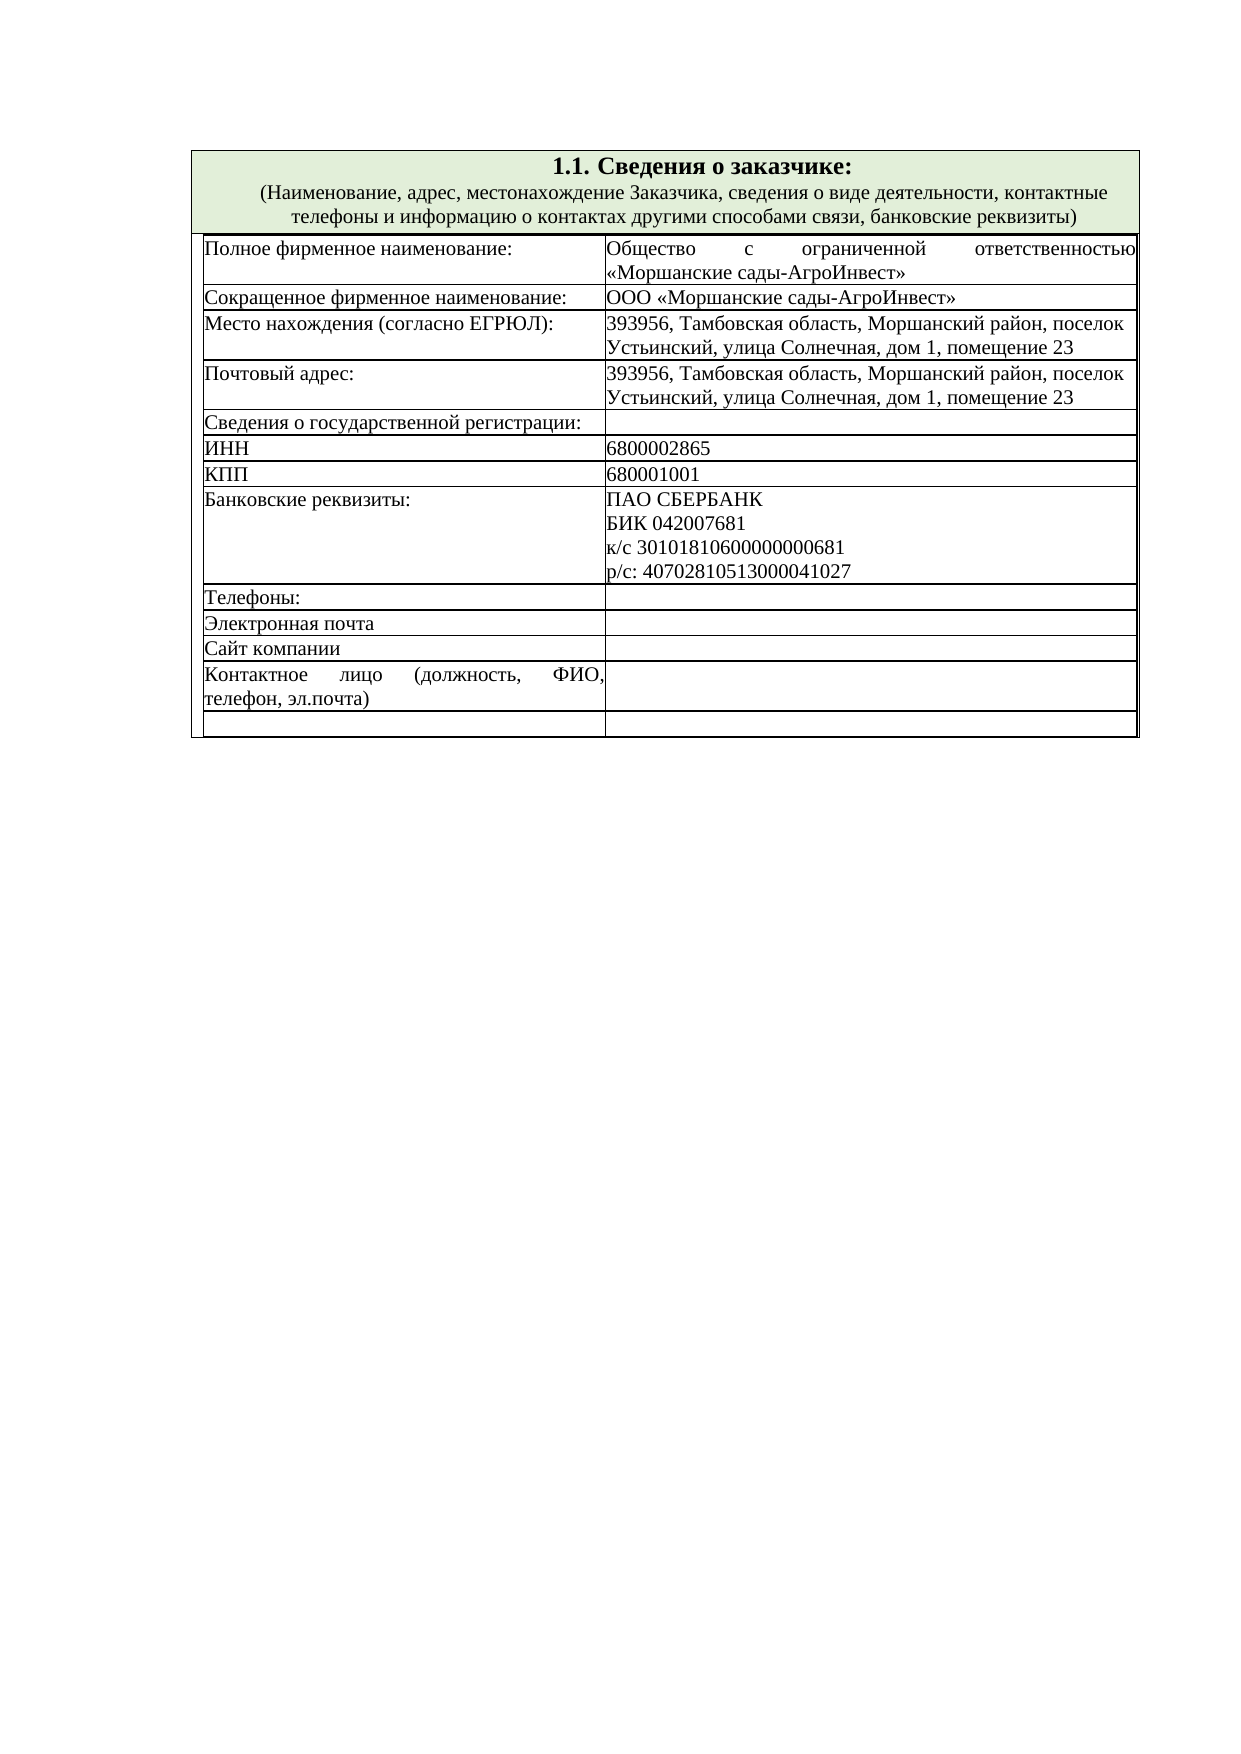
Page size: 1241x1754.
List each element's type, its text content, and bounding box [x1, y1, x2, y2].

table_cell [606, 436, 1136, 460]
table_cell [204, 311, 605, 359]
table_cell [606, 636, 1136, 660]
table_cell [204, 361, 605, 409]
table_cell [204, 436, 605, 460]
table_cell [606, 662, 1136, 710]
table_cell [606, 361, 1136, 409]
table_cell [606, 712, 1136, 736]
table_cell [606, 585, 1136, 609]
table_cell [204, 462, 605, 486]
table_cell [204, 712, 605, 736]
table_header Сведения о заказчике: (Наименование, адрес, местонахождение Заказчика, сведения о виде деятельности, контактные телефоны и информацию о контактах другими способами связи, банковские реквизиты) [192, 151, 1139, 233]
table_cell [606, 410, 1136, 434]
table_cell [204, 611, 605, 635]
table_cell [606, 311, 1136, 359]
table_cell [606, 285, 1136, 309]
table_cell [204, 487, 605, 583]
table_cell [204, 236, 605, 284]
table_cell [204, 585, 605, 609]
table_cell [606, 487, 1136, 583]
table_cell [192, 234, 203, 737]
table_cell [204, 636, 605, 660]
table_cell [606, 611, 1136, 635]
table_cell [204, 285, 605, 309]
table_cell [606, 462, 1136, 486]
table_cell [204, 662, 605, 710]
table_cell [606, 236, 1136, 284]
table_cell [204, 410, 605, 434]
